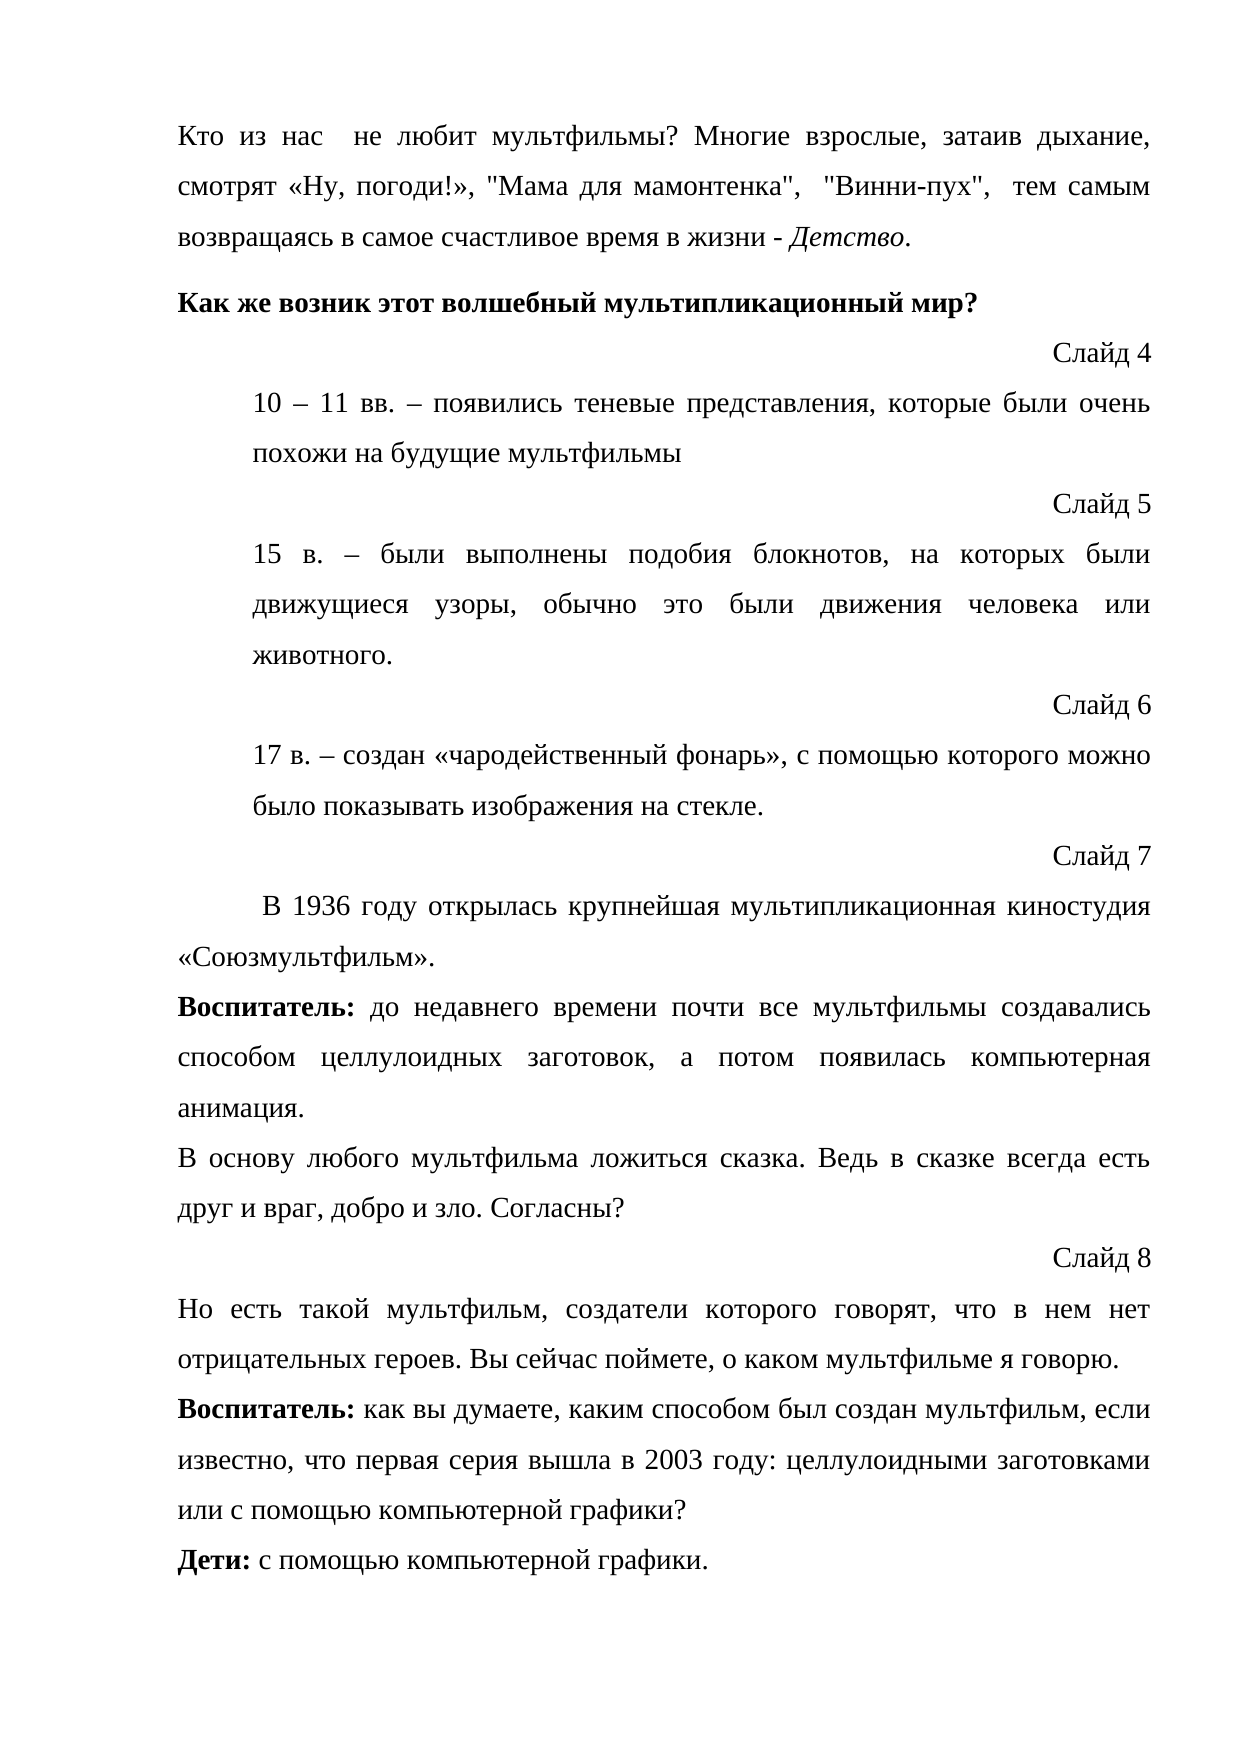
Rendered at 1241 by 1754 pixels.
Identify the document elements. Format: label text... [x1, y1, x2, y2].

text Как же возник этот волшебный мультипликационный мир? [177, 285, 1152, 318]
text Но есть такой мультфильм, создатели которого говорят, что в нем нет отрицательных героев. Вы сейчас поймете, о каком мультфильме я говорю. [177, 1291, 1152, 1375]
text Слайд 6 [252, 687, 1152, 721]
text В 1936 году открылась крупнейшая мультипликационная киностудия «Союзмультфильм». [177, 888, 1152, 972]
text Слайд 8 [177, 1241, 1152, 1274]
text Воспитатель: до недавнего времени почти все мультфильмы создавались способом целлулоидных заготовок, а потом появилась компьютерная анимация. [177, 989, 1152, 1123]
text Слайд 7 [252, 838, 1152, 872]
text Воспитатель: как вы думаете, каким способом был создан мультфильм, если известно, что первая серия вышла в 2003 году: целлулоидными заготовками или с помощью компьютерной графики? [177, 1392, 1152, 1526]
text Слайд 4 [252, 335, 1152, 368]
text Кто из нас не любит мультфильмы? Многие взрослые, затаив дыхание, смотрят «Ну, погоди!», "Мама для мамонтенка", "Винни-пух", тем самым возвращаясь в самое счастливое время в жизни - Детство. [177, 118, 1152, 252]
text 15 в. – были выполнены подобия блокнотов, на которых были движущиеся узоры, обычно это были движения человека или животного. [252, 536, 1152, 670]
text Дети: с помощью компьютерной графики. [177, 1542, 1152, 1576]
text Слайд 5 [252, 486, 1152, 519]
text В основу любого мультфильма ложиться сказка. Ведь в сказке всегда есть друг и враг, добро и зло. Согласны? [177, 1140, 1152, 1224]
text 10 – 11 вв. – появились теневые представления, которые были очень похожи на будущие мультфильмы [252, 385, 1152, 469]
text 17 в. – создан «чародейственный фонарь», с помощью которого можно было показывать изображения на стекле. [252, 737, 1152, 821]
